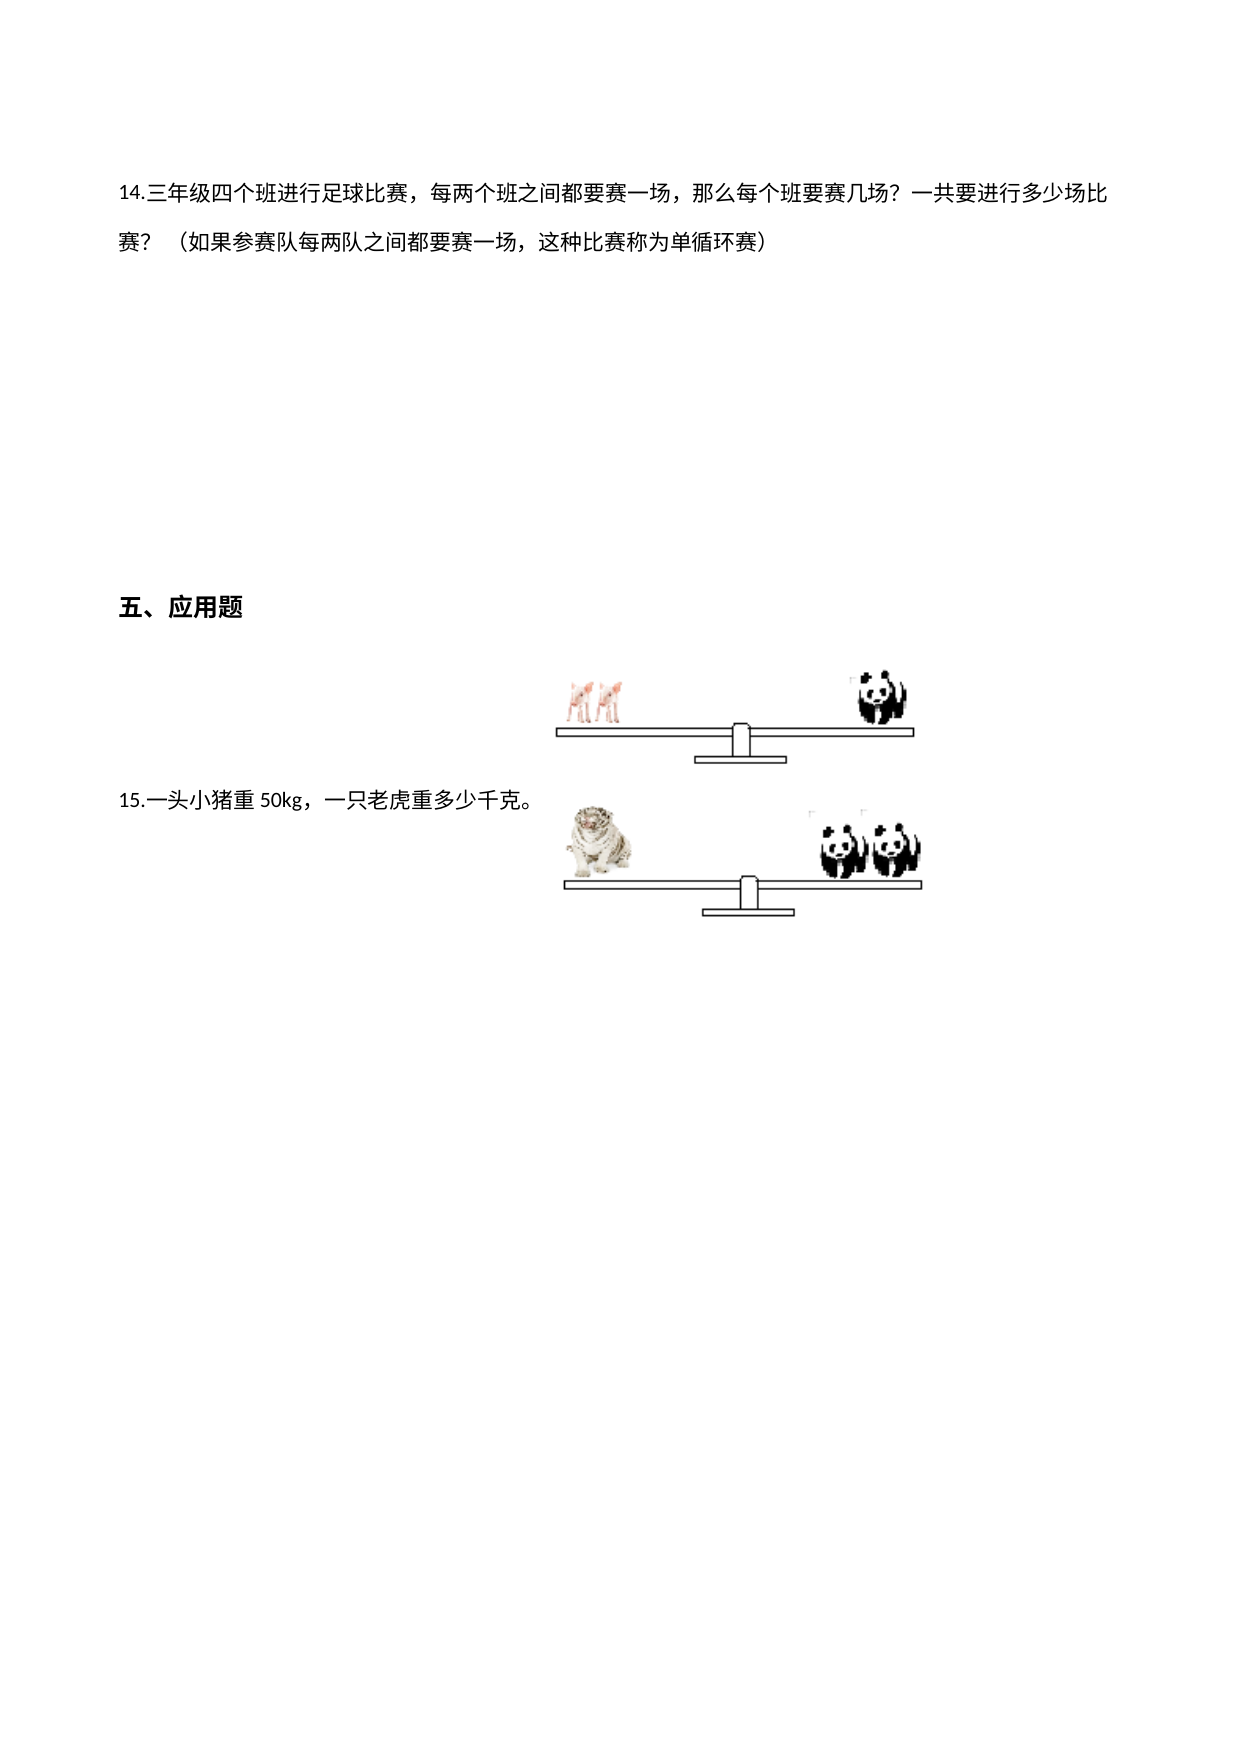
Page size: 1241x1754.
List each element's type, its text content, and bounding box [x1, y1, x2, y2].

text 14.三年级四个班进行足球比赛，每两个班之间都要赛一场，那么每个班要赛几场？一共要进行多少场比赛？ （如果参赛队每两队之间都要赛一场，这种比赛称为单循环赛） [118, 175, 1122, 257]
text 五、应用题 [118, 573, 1122, 638]
picture [542, 669, 935, 923]
